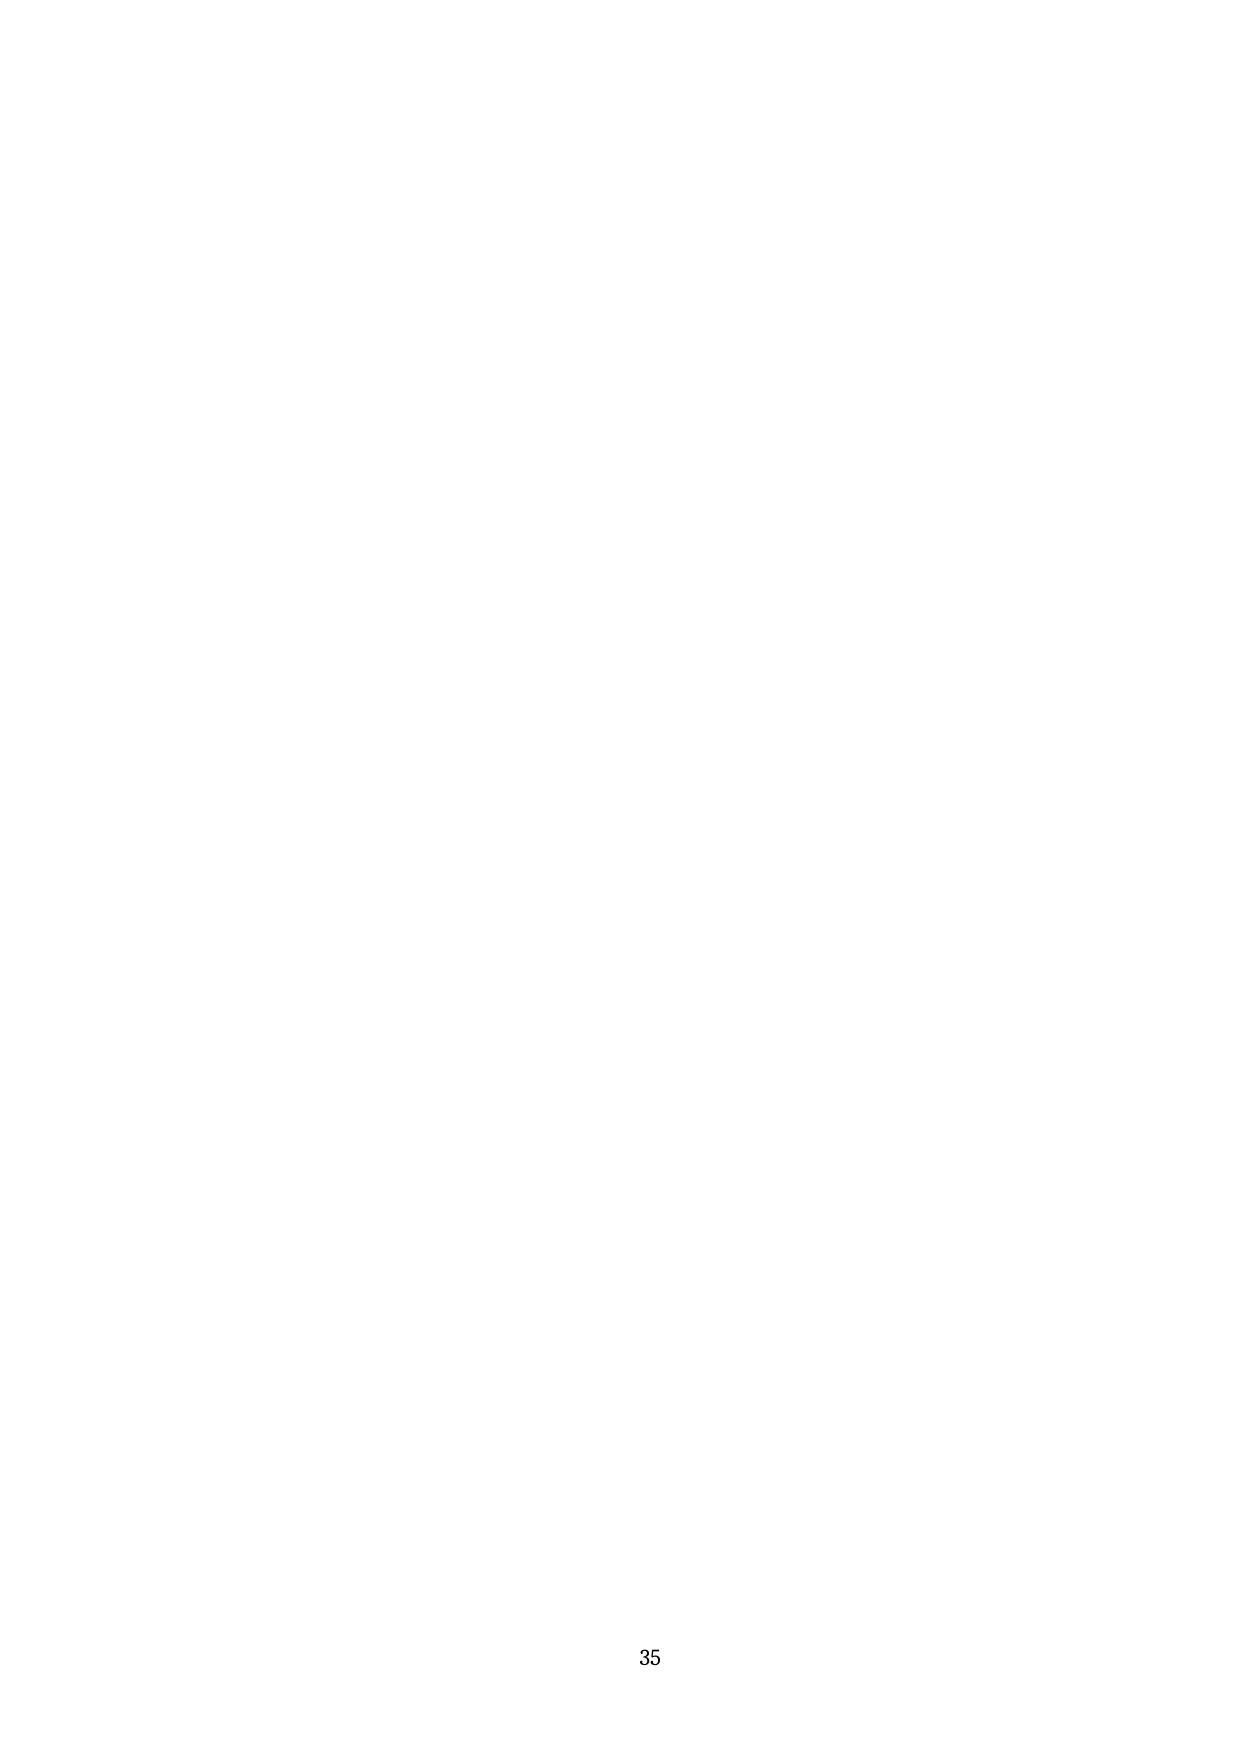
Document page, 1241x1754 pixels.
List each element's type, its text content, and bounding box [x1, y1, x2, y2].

text 35 [633, 1645, 667, 1671]
